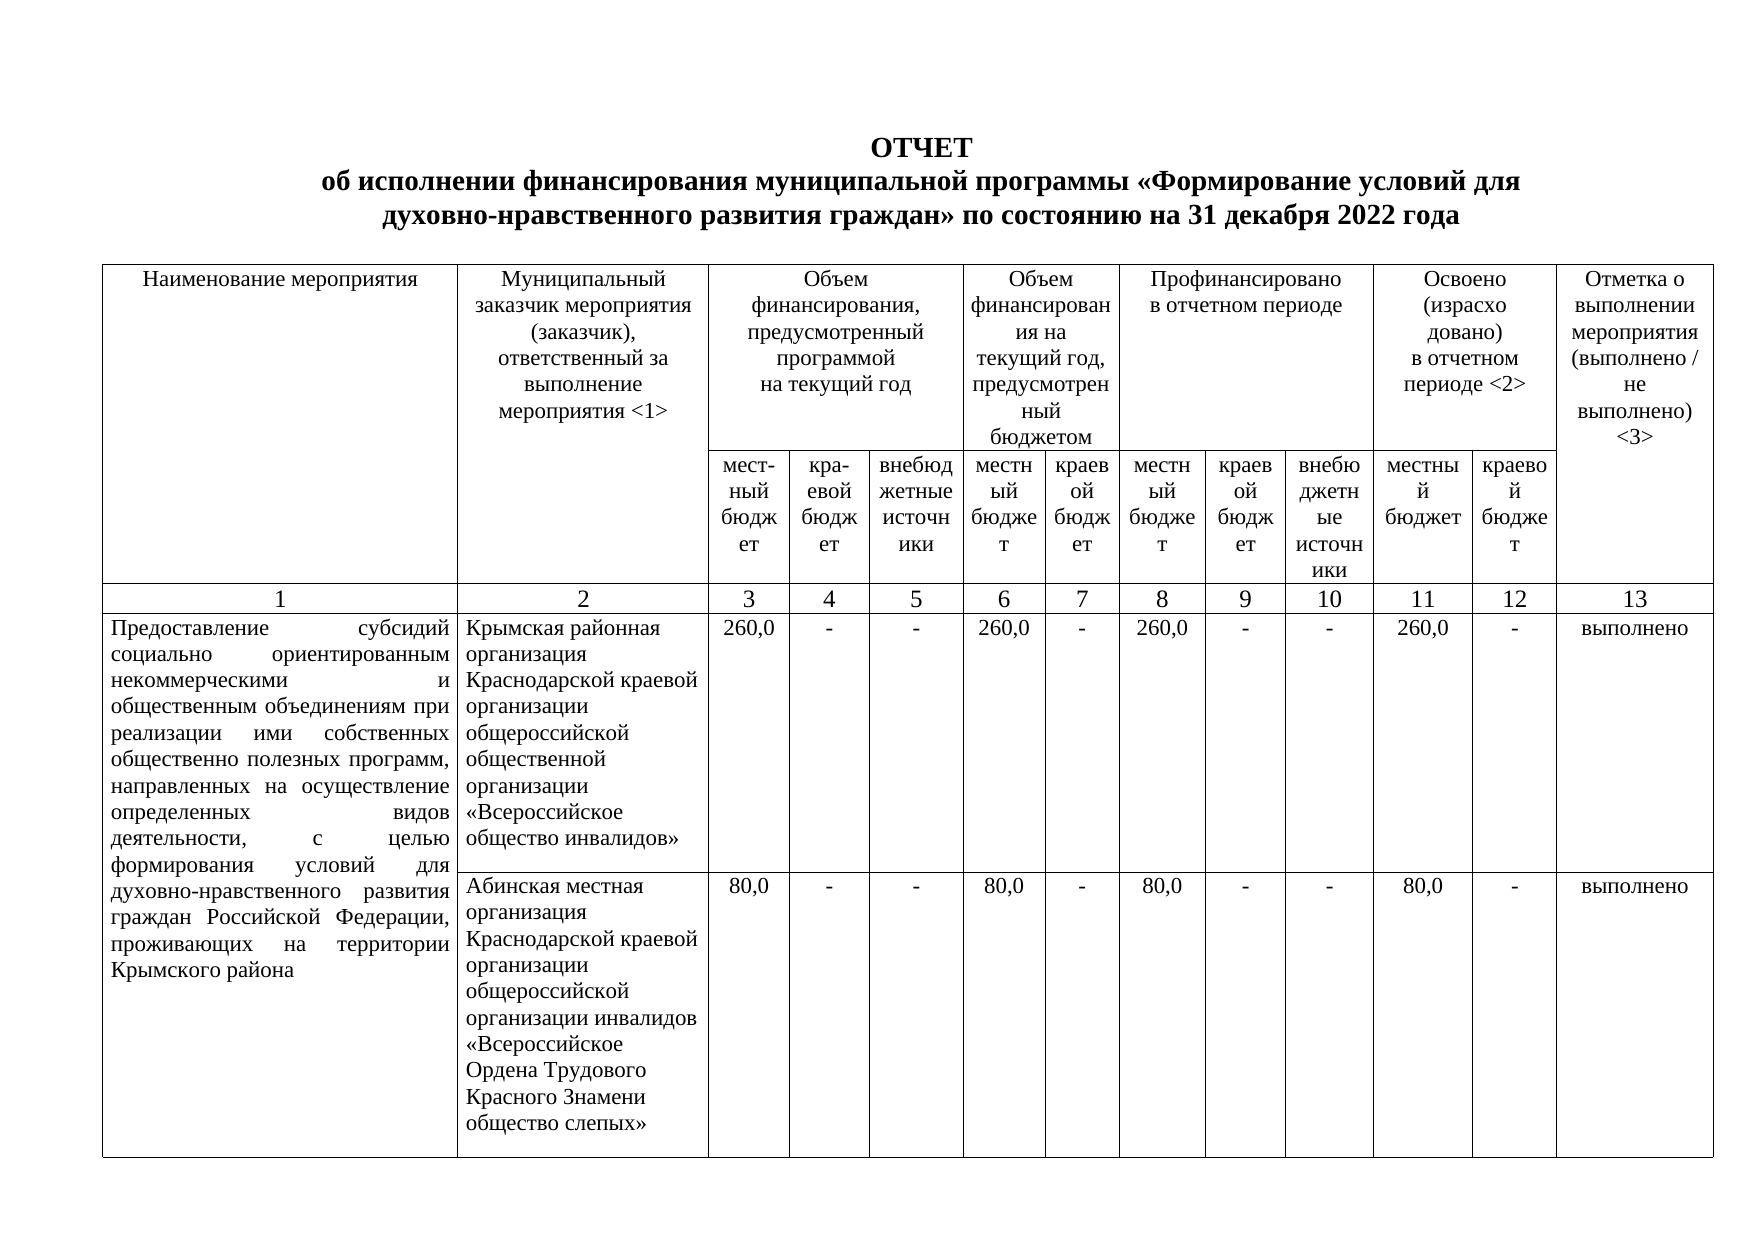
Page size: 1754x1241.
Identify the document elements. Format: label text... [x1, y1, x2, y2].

table_cell внебюджетные источники [870, 451, 963, 583]
table_cell 8 [1120, 584, 1205, 613]
text духовно-нравственного развития граждан» по состоянию на 31 декабря 2022 года [118, 197, 1636, 231]
table_cell 260,0 [709, 614, 789, 872]
table_cell местный бюджет [964, 451, 1045, 583]
table_cell Абинская местная организация Краснодарской краевой организации общероссийской организации инвалидов «Всероссийское Ордена Трудового Красного Знамени общество слепых» [458, 873, 708, 1156]
table_cell - [1046, 614, 1119, 872]
table_cell Предоставление субсидий социально ориентированным некоммерческими и общественным объединениям при реализации ими собственных общественно полезных программ, направленных на осуществление определенных видов деятельности, с целью формирования условий для духовно-нравственного развития граждан Российской Федерации, проживающих на территории Крымского района [103, 614, 457, 1156]
table_cell - [790, 614, 869, 872]
table_cell 2 [458, 584, 708, 613]
table_cell 80,0 [1120, 873, 1205, 1156]
text об исполнении финансирования муниципальной программы «Формирование условий для [118, 163, 1636, 197]
table_cell - [1473, 873, 1556, 1156]
table_cell 4 [790, 584, 869, 613]
table_header Профинансировано в отчетном периоде [1120, 265, 1373, 449]
text ОТЧЕТ [118, 130, 1636, 163]
table_cell 11 [1374, 584, 1472, 613]
table_cell 10 [1286, 584, 1373, 613]
table_cell - [1046, 873, 1119, 1156]
table_cell 9 [1206, 584, 1285, 613]
table_cell внебюджетные источники [1286, 451, 1373, 583]
table_cell краевой бюджет [1473, 451, 1556, 583]
table_cell мест-ный бюджет [709, 451, 789, 583]
table_cell кра-евой бюджет [790, 451, 869, 583]
table_cell краевой бюджет [1046, 451, 1119, 583]
table_cell выполнено [1557, 614, 1713, 872]
table_header Объем финансирования на текущий год, предусмотренный бюджетом [964, 265, 1119, 449]
table_cell 3 [709, 584, 789, 613]
table_cell местный бюджет [1374, 451, 1472, 583]
table_cell 260,0 [964, 614, 1045, 872]
table_cell выполнено [1557, 873, 1713, 1156]
table_cell 80,0 [709, 873, 789, 1156]
table_cell - [870, 614, 963, 872]
table_cell - [1286, 873, 1373, 1156]
table_cell местный бюджет [1120, 451, 1205, 583]
table_cell - [1206, 873, 1285, 1156]
table_cell 5 [870, 584, 963, 613]
table_header Освоено (израсхо довано) в отчетном периоде <2> [1374, 265, 1556, 449]
table_cell 1 [103, 584, 457, 613]
table_cell 260,0 [1120, 614, 1205, 872]
table_cell 80,0 [1374, 873, 1472, 1156]
table_cell - [1206, 614, 1285, 872]
table_cell 13 [1557, 584, 1713, 613]
table_cell - [790, 873, 869, 1156]
table_cell 7 [1046, 584, 1119, 613]
table_cell - [870, 873, 963, 1156]
table_cell Крымская районная организация Краснодарской краевой организации общероссийской общественной организации «Всероссийское общество инвалидов» [458, 614, 708, 872]
table_header Отметка о выполнении мероприятия (выполнено / не выполнено) <3> [1557, 265, 1713, 583]
table_header Наименование мероприятия [103, 265, 457, 583]
table_cell - [1473, 614, 1556, 872]
table_cell краевой бюджет [1206, 451, 1285, 583]
table_cell 12 [1473, 584, 1556, 613]
table_cell - [1286, 614, 1373, 872]
table_header Муниципальный заказчик мероприятия (заказчик), ответственный за выполнение мероприятия <1> [458, 265, 708, 583]
table_cell 260,0 [1374, 614, 1472, 872]
table_cell 80,0 [964, 873, 1045, 1156]
table_header Объем финансирования, предусмотренный программой на текущий год [709, 265, 963, 449]
table_cell 6 [964, 584, 1045, 613]
